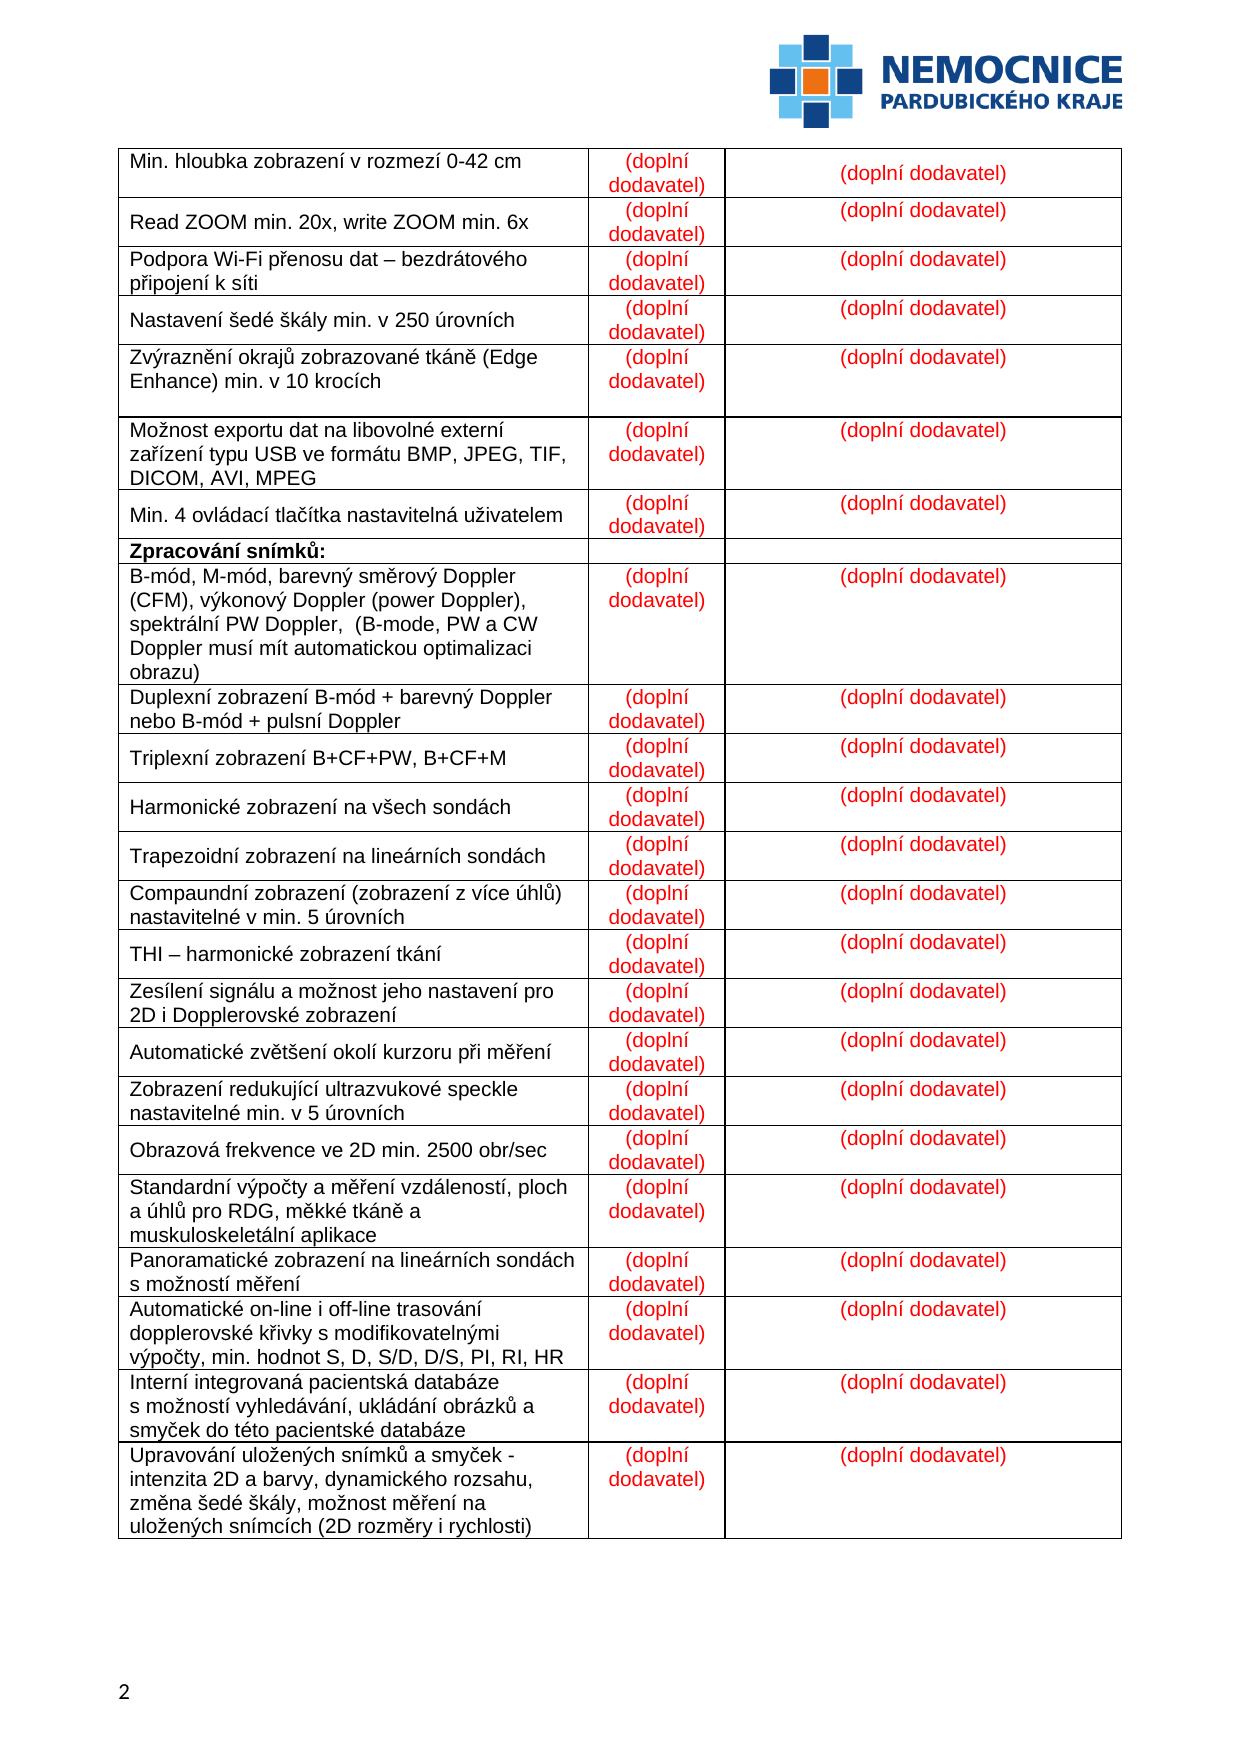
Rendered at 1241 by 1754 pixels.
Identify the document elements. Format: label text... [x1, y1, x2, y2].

table_cell Obrazová frekvence ve 2D min. 2500 obr/sec [119, 1126, 588, 1174]
table_cell (doplní dodavatel) [589, 1248, 724, 1296]
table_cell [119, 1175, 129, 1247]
table_cell Read ZOOM min. 20x, write ZOOM min. 6x [119, 198, 588, 246]
table_cell (doplní dodavatel) [726, 418, 1121, 489]
table_cell [589, 539, 724, 563]
table_cell (doplní dodavatel) [726, 564, 1121, 684]
table_cell (doplní dodavatel) [589, 418, 724, 489]
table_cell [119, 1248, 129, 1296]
table_cell (doplní dodavatel) [589, 1028, 724, 1076]
table_cell Interní integrovaná pacientská databáze s možností vyhledávání, ukládání obrázků a smyček do této pacientské databáze [119, 1370, 588, 1441]
table_cell Trapezoidní zobrazení na lineárních sondách [119, 832, 588, 880]
table_cell (doplní dodavatel) [589, 1443, 724, 1538]
table_cell Zvýraznění okrajů zobrazované tkáně (Edge Enhance) min. v 10 krocích [119, 345, 588, 416]
table_cell (doplní dodavatel) [726, 832, 1121, 880]
table_cell Triplexní zobrazení B+CF+PW, B+CF+M [119, 734, 588, 782]
table_cell (doplní dodavatel) [589, 1175, 724, 1247]
table_cell Upravování uložených snímků a smyček - intenzita 2D a barvy, dynamického rozsahu, změna šedé škály, možnost měření na uložených snímcích (2D rozměry i rychlosti) [486, 1443, 588, 1538]
table_cell (doplní dodavatel) [726, 1028, 1121, 1076]
table_cell (doplní dodavatel) [589, 149, 724, 197]
table_cell Min. hloubka zobrazení v rozmezí 0-42 cm [119, 149, 588, 197]
table_cell Podpora Wi-Fi přenosu dat – bezdrátového připojení k síti [119, 247, 588, 294]
table_cell (doplní dodavatel) [589, 198, 724, 246]
table_cell (doplní dodavatel) [726, 734, 1121, 782]
table_cell Min. 4 ovládací tlačítka nastavitelná uživatelem [119, 490, 588, 538]
table_cell (doplní dodavatel) [589, 247, 724, 294]
table_cell (doplní dodavatel) [726, 247, 1121, 294]
table_cell (doplní dodavatel) [589, 1126, 724, 1174]
table_cell (doplní dodavatel) [726, 296, 1121, 343]
table_cell (doplní dodavatel) [589, 685, 724, 733]
table_cell (doplní dodavatel) [726, 1370, 1121, 1441]
table_cell (doplní dodavatel) [589, 930, 724, 978]
table_cell (doplní dodavatel) [726, 345, 1121, 416]
table_cell Panoramatické zobrazení na lineárních sondách s možností měření [301, 1248, 588, 1296]
table_cell (doplní dodavatel) [726, 930, 1121, 978]
table_cell Standardní výpočty a měření vzdáleností, ploch a úhlů pro RDG, měkké tkáně a muskuloskeletální aplikace [377, 1175, 588, 1247]
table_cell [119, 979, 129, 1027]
table_cell Automatické on-line i off-line trasování dopplerovské křivky s modifikovatelnými výpočty, min. hodnot S, D, S/D, D/S, PI, RI, HR [119, 1297, 588, 1368]
table_cell (doplní dodavatel) [589, 832, 724, 880]
table_cell (doplní dodavatel) [589, 296, 724, 343]
table_cell (doplní dodavatel) [589, 564, 724, 684]
table_cell Zobrazení redukující ultrazvukové speckle nastavitelné min. v 5 úrovních [405, 1077, 588, 1125]
table_cell Možnost exportu dat na libovolné externí zařízení typu USB ve formátu BMP, JPEG, TIF, DICOM, AVI, MPEG [119, 418, 588, 489]
table_cell (doplní dodavatel) [726, 685, 1121, 733]
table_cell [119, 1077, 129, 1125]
table_cell (doplní dodavatel) [589, 783, 724, 831]
table_cell Zesílení signálu a možnost jeho nastavení pro 2D i Dopplerovské zobrazení [397, 979, 588, 1027]
table_cell Harmonické zobrazení na všech sondách [119, 783, 588, 831]
table_cell (doplní dodavatel) [726, 1443, 1121, 1538]
table_cell (doplní dodavatel) [726, 881, 1121, 929]
table_cell (doplní dodavatel) [589, 734, 724, 782]
picture [768, 33, 1123, 129]
table_cell Duplexní zobrazení B-mód + barevný Doppler nebo B-mód + pulsní Doppler [119, 685, 588, 733]
table_cell B-mód, M-mód, barevný směrový Doppler (CFM), výkonový Doppler (power Doppler), spektrální PW Doppler, (B-mode, PW a CW Doppler musí mít automatickou optimalizaci obrazu) [119, 564, 588, 684]
table_cell (doplní dodavatel) [589, 1370, 724, 1441]
table_cell (doplní dodavatel) [589, 979, 724, 1027]
table_cell (doplní dodavatel) [726, 1248, 1121, 1296]
table_cell (doplní dodavatel) [726, 1297, 1121, 1368]
table_cell THI – harmonické zobrazení tkání [119, 930, 588, 978]
table_cell Compaundní zobrazení (zobrazení z více úhlů) nastavitelné v min. 5 úrovních [405, 881, 588, 929]
table_cell [726, 539, 1121, 563]
table_cell (doplní dodavatel) [726, 1126, 1121, 1174]
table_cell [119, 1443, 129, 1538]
table_cell (doplní dodavatel) [589, 1077, 724, 1125]
table_cell (doplní dodavatel) [589, 345, 724, 416]
table_cell Zpracování snímků: [119, 539, 588, 563]
table_cell (doplní dodavatel) [726, 783, 1121, 831]
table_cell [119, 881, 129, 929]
table_cell (doplní dodavatel) [726, 198, 1121, 246]
table_cell (doplní dodavatel) [726, 490, 1121, 538]
table_cell (doplní dodavatel) [726, 1077, 1121, 1125]
table_cell (doplní dodavatel) [726, 979, 1121, 1027]
table_cell (doplní dodavatel) [589, 881, 724, 929]
table_cell Automatické zvětšení okolí kurzoru při měření [119, 1028, 588, 1076]
table_cell (doplní dodavatel) [589, 1297, 724, 1368]
table_cell Nastavení šedé škály min. v 250 úrovních [119, 296, 588, 343]
table_cell (doplní dodavatel) [726, 1175, 1121, 1247]
table_cell (doplní dodavatel) [589, 490, 724, 538]
table_cell (doplní dodavatel) [726, 149, 1121, 197]
